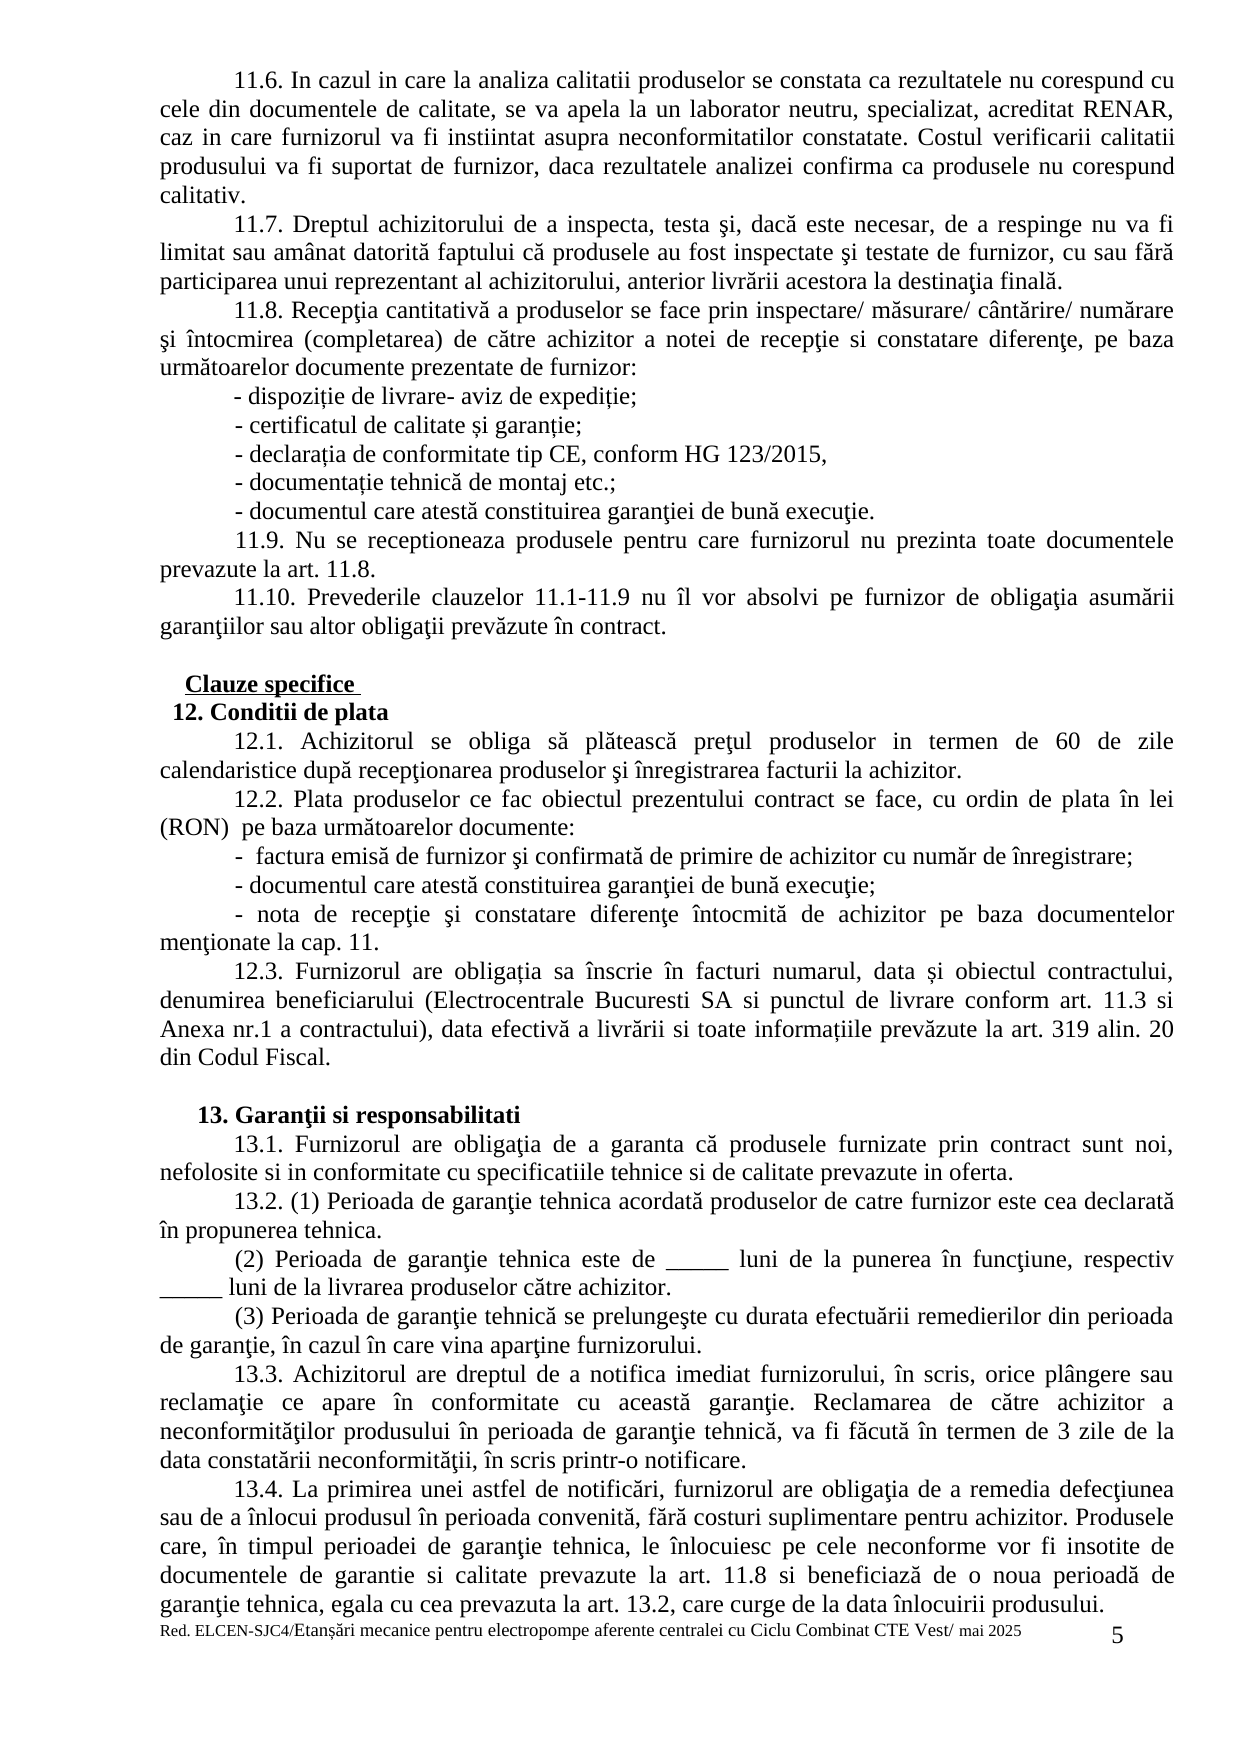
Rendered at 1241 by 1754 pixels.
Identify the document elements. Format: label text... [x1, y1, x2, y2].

text 11.9. Nu se receptioneaza produsele pentru care furnizorul nu prezinta toate documentele prevazute la art. 11.8. [159, 525, 1175, 582]
text - factura emisă de furnizor şi confirmată de primire de achizitor cu număr de înregistrare; [159, 841, 1175, 870]
text 13.2. (1) Perioada de garanţie tehnica acordată produselor de catre furnizor este cea declarată în propunerea tehnica. [159, 1186, 1175, 1244]
text 11.8. Recepţia cantitativă a produselor se face prin inspectare/ măsurare/ cântărire/ numărare şi întocmirea (completarea) de către achizitor a notei de recepţie si constatare diferenţe, pe baza următoarelor documente prezentate de furnizor: [159, 295, 1175, 381]
text 13.4. La primirea unei astfel de notificări, furnizorul are obligaţia de a remedia defecţiunea sau de a înlocui produsul în perioada convenită, fără costuri suplimentare pentru achizitor. Produsele care, în timpul perioadei de garanţie tehnica, le înlocuiesc pe cele neconforme vor fi insotite de documentele de garantie si calitate prevazute la art. 11.8 si beneficiază de o noua perioadă de garanţie tehnica, egala cu cea prevazuta la art. 13.2, care curge de la data înlocuirii produsului. [159, 1474, 1175, 1617]
text (2) Perioada de garanţie tehnica este de _____ luni de la punerea în funcţiune, respectiv _____ luni de la livrarea produselor către achizitor. [159, 1244, 1175, 1301]
text - dispoziție de livrare- aviz de expediție; [159, 381, 1175, 410]
text 11.7. Dreptul achizitorului de a inspecta, testa şi, dacă este necesar, de a respinge nu va fi limitat sau amânat datorită faptului că produsele au fost inspectate şi testate de furnizor, cu sau fără participarea unui reprezentant al achizitorului, anterior livrării acestora la destinaţia finală. [159, 209, 1175, 295]
text - documentul care atestă constituirea garanţiei de bună execuţie. [159, 496, 1175, 525]
text - nota de recepţie şi constatare diferenţe întocmită de achizitor pe baza documentelor menţionate la cap. 11. [159, 899, 1175, 956]
text 13. Garanţii si responsabilitati [159, 1100, 1175, 1129]
text 11.10. Prevederile clauzelor 11.1-11.9 nu îl vor absolvi pe furnizor de obligaţia asumării garanţiilor sau altor obligaţii prevăzute în contract. [159, 582, 1175, 640]
text - documentație tehnică de montaj etc.; [159, 467, 1175, 496]
text - declarația de conformitate tip CE, conform HG 123/2015, [159, 439, 1175, 467]
text - certificatul de calitate și garanție; [159, 410, 1175, 439]
text 13.3. Achizitorul are dreptul de a notifica imediat furnizorului, în scris, orice plângere sau reclamaţie ce apare în conformitate cu această garanţie. Reclamarea de către achizitor a neconformităţilor produsului în perioada de garanţie tehnică, va fi făcută în termen de 3 zile de la data constatării neconformităţii, în scris printr-o notificare. [159, 1359, 1175, 1474]
text (3) Perioada de garanţie tehnică se prelungeşte cu durata efectuării remedierilor din perioada de garanţie, în cazul în care vina aparţine furnizorului. [159, 1301, 1175, 1359]
text Clauze specifice [159, 669, 1175, 697]
text 12.3. Furnizorul are obligația sa înscrie în facturi numarul, data și obiectul contractului, denumirea beneficiarului (Electrocentrale Bucuresti SA si punctul de livrare conform art. 11.3 si Anexa nr.1 a contractului), data efectivă a livrării si toate informațiile prevăzute la art. 319 alin. 20 din Codul Fiscal. [159, 956, 1175, 1071]
text 12.2. Plata produselor ce fac obiectul prezentului contract se face, cu ordin de plata în lei (RON) pe baza următoarelor documente: [159, 784, 1175, 841]
text 13.1. Furnizorul are obligaţia de a garanta că produsele furnizate prin contract sunt noi, nefolosite si in conformitate cu specificatiile tehnice si de calitate prevazute in oferta. [159, 1129, 1175, 1186]
text 11.6. In cazul in care la analiza calitatii produselor se constata ca rezultatele nu corespund cu cele din documentele de calitate, se va apela la un laborator neutru, specializat, acreditat RENAR, caz in care furnizorul va fi instiintat asupra neconformitatilor constatate. Costul verificarii calitatii produsului va fi suportat de furnizor, daca rezultatele analizei confirma ca produsele nu corespund calitativ. [159, 65, 1175, 209]
text - documentul care atestă constituirea garanţiei de bună execuţie; [159, 870, 1175, 899]
text 12.1. Achizitorul se obliga să plătească preţul produselor in termen de 60 de zile calendaristice după recepţionarea produselor şi înregistrarea facturii la achizitor. [159, 726, 1175, 784]
text 12. Conditii de plata [159, 697, 1175, 726]
